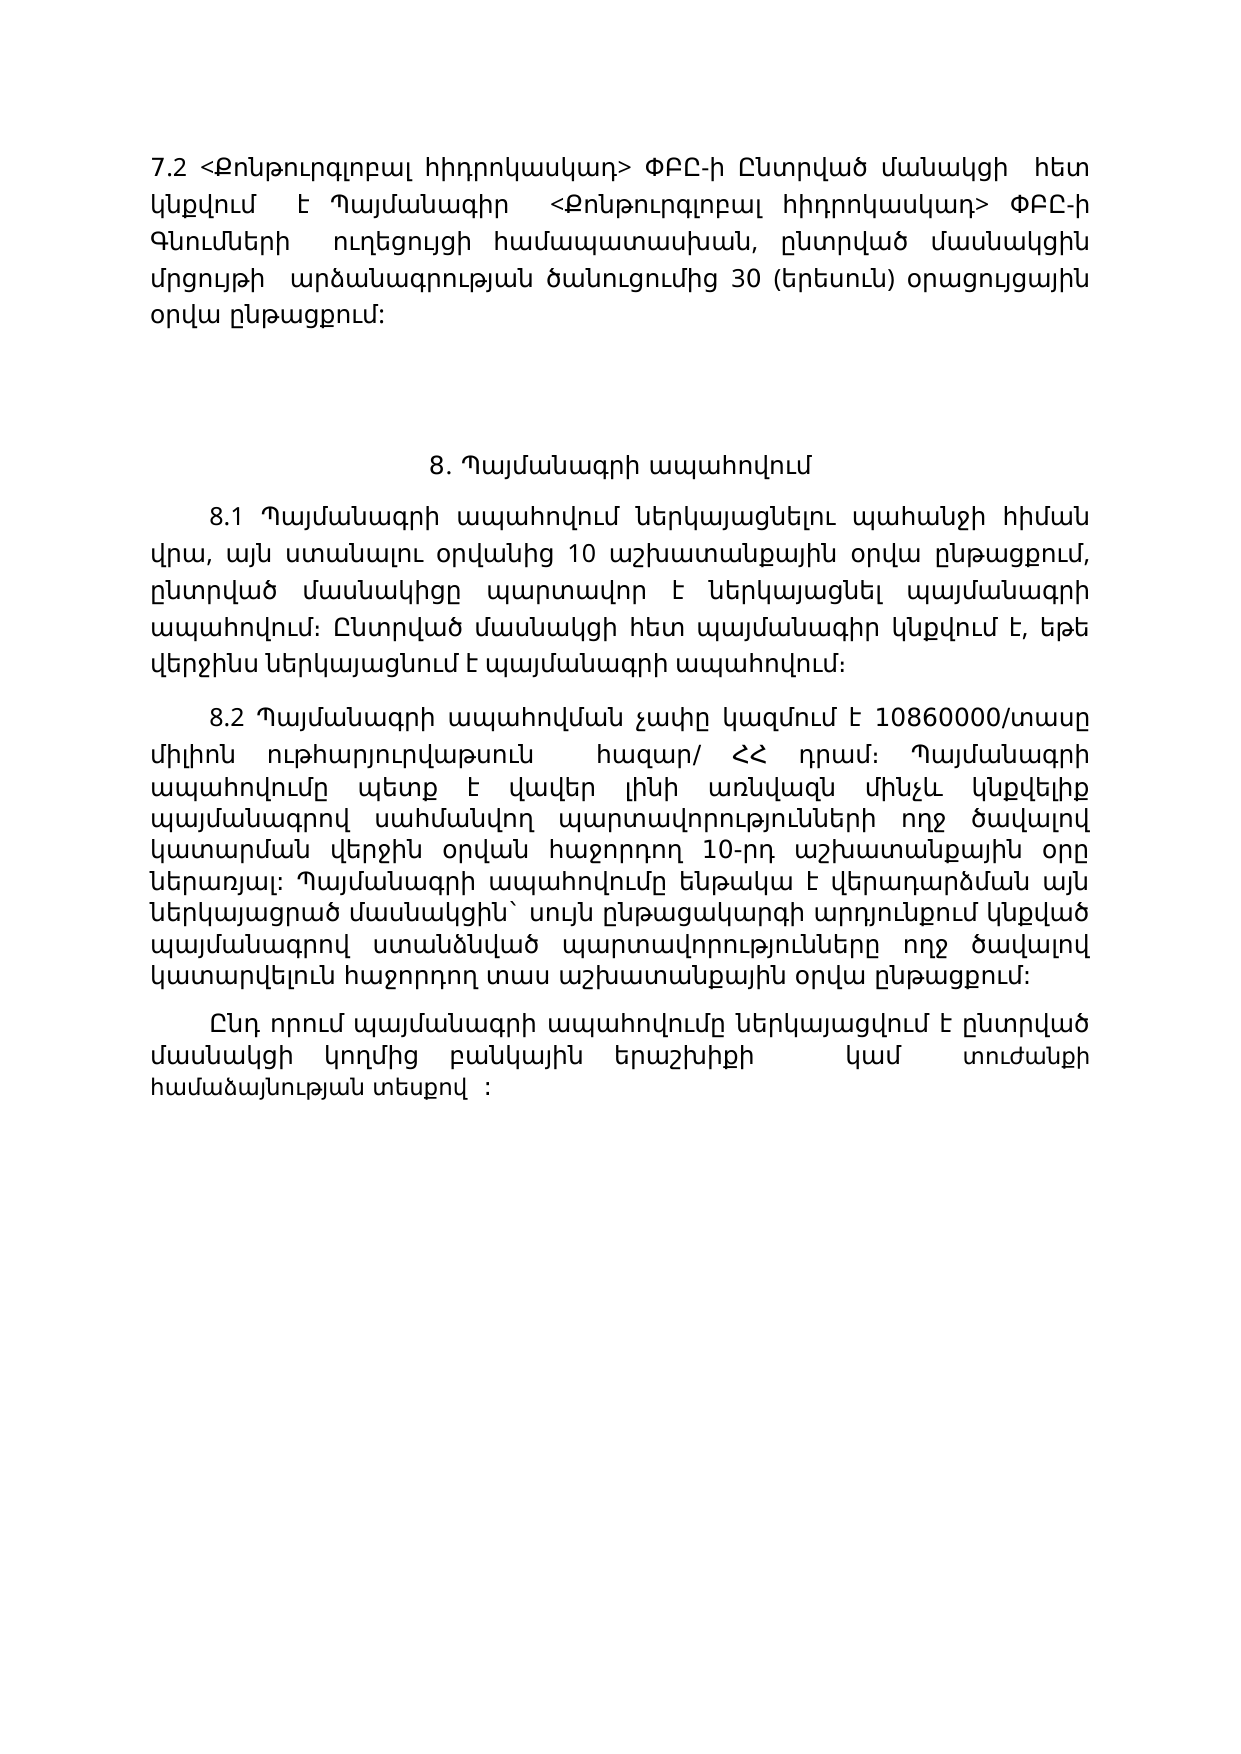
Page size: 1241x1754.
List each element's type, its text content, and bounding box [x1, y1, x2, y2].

text 8.1 Պայմանագրի ապահովում ներկայացնելու պահանջի հիման վրա, այն ստանալու օրվանից 10 աշխատանքային օրվա ընթացքում, ընտրված մասնակիցը պարտավոր է ներկայացնել պայմանագրի ապահովում։ Ընտրված մասնակցի հետ պայմանագիր կնքվում է, եթե վերջինս ներկայացնում է պայմանագրի ապահովում։ [150, 499, 1090, 680]
text 8.2 Պայմանագրի ապահովման չափը կազմում է 10860000/տասը միլիոն ութհարյուրվաթսուն հազար/ ՀՀ դրամ։ Պայմանագրի ապահովումը պետք է վավեր լինի առնվազն մինչև կնքվելիք պայմանագրով սահմանվող պարտավորությունների ողջ ծավալով կատարման վերջին օրվան հաջորդող 10-րդ աշխատանքային օրը ներառյալ: Պայմանագրի ապահովումը ենթակա է վերադարձման այն ներկայացրած մասնակցին` սույն ընթացակարգի արդյունքում կնքված պայմանագրով ստանձնված պարտավորությունները ողջ ծավալով կատարվելուն հաջորդող տաս աշխատանքային օրվա ընթացքում: [150, 699, 1090, 991]
text Ընդ որում պայմանագրի ապահովումը ներկայացվում է ընտրված մասնակցի կողմից բանկային երաշխիքի կամ տուժանքի համաձայնության տեսքով : [150, 1009, 1090, 1102]
text 7.2 <Քոնթուրգլոբալ հիդրոկասկադ> ՓԲԸ-ի Ընտրված մանակցի հետ կնքվում է Պայմանագիր <Քոնթուրգլոբալ հիդրոկասկադ> ՓԲԸ-ի Գնումների ուղեցույցի համապատասխան, ընտրված մասնակցին մրցույթի արձանագրության ծանուցումից 30 (երեսուն) օրացույցային օրվա ընթացքում: [150, 150, 1090, 331]
text 8․ Պայմանագրի ապահովում [150, 451, 1090, 480]
